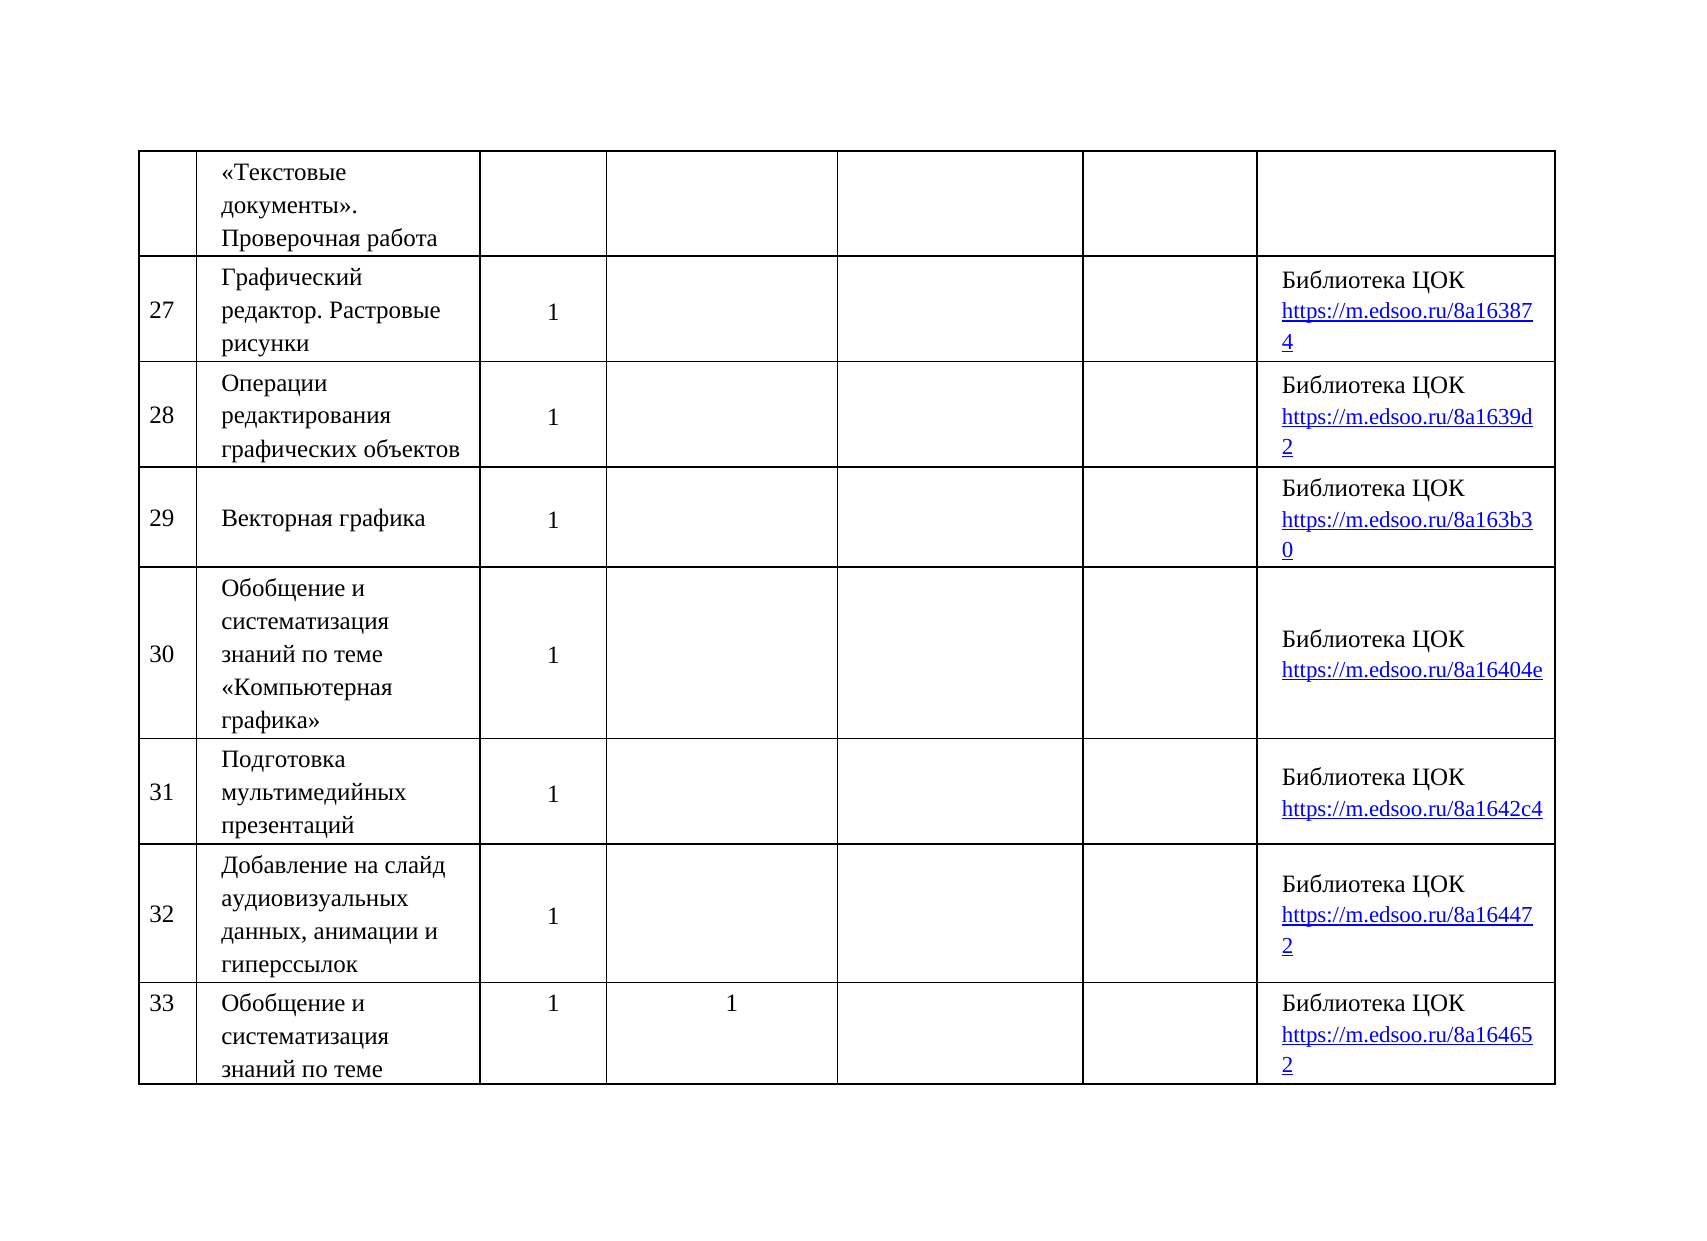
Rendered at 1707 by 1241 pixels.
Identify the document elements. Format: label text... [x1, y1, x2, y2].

table_cell [1084, 152, 1256, 255]
table_cell 1 [481, 468, 606, 566]
table_cell Операции редактирования графических объектов [197, 362, 479, 466]
table_cell [607, 257, 837, 361]
table_cell Графический редактор. Растровые рисунки [197, 257, 479, 361]
table_cell Библиотека ЦОК https://m.edsoo.ru/8a1642c4 [1258, 739, 1554, 843]
table_cell 31 [140, 739, 196, 843]
table_cell [838, 739, 1082, 843]
table_cell Библиотека ЦОК https://m.edsoo.ru/8a1639d2 [1258, 362, 1554, 466]
table_cell 33 [140, 983, 196, 1083]
table_cell Библиотека ЦОК https://m.edsoo.ru/8a164472 [1258, 845, 1554, 981]
table_cell [1084, 739, 1256, 843]
table_cell [1084, 257, 1256, 361]
table_cell 32 [140, 845, 196, 981]
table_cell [1258, 983, 1554, 1083]
table_cell Библиотека ЦОК https://m.edsoo.ru/8a16404e [1258, 568, 1554, 737]
table_cell 1 [607, 983, 837, 1083]
table_cell 1 [481, 568, 606, 737]
table_cell Векторная графика [197, 468, 479, 566]
table_cell [607, 845, 837, 981]
table_cell [607, 739, 837, 843]
table_cell 1 [481, 362, 606, 466]
table_cell 1 [607, 152, 837, 255]
table_cell [607, 362, 837, 466]
table_cell [838, 845, 1082, 981]
table_cell 26 [140, 152, 196, 255]
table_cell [197, 983, 479, 1083]
table_cell Подготовка мультимедийных презентаций [197, 739, 479, 843]
table_cell [607, 468, 837, 566]
table_cell 27 [140, 257, 196, 361]
table_cell 1 [481, 845, 606, 981]
table_cell [838, 983, 1082, 1083]
table_cell 1 [481, 257, 606, 361]
table_cell 30 [140, 568, 196, 737]
table_cell [838, 257, 1082, 361]
table_cell [607, 568, 837, 737]
table_cell [838, 362, 1082, 466]
table_cell [838, 152, 1082, 255]
table_cell Обобщение и систематизация знаний по теме «Компьютерная графика» [197, 568, 479, 737]
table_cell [197, 152, 479, 255]
table_cell 1 [481, 739, 606, 843]
table_cell [1084, 845, 1256, 981]
table_cell 29 [140, 468, 196, 566]
table_cell Добавление на слайд аудиовизуальных данных, анимации и гиперссылок [197, 845, 479, 981]
table_cell [838, 468, 1082, 566]
table_cell [838, 568, 1082, 737]
table_cell Библиотека ЦОК https://m.edsoo.ru/8a163b30 [1258, 468, 1554, 566]
table_cell [1084, 362, 1256, 466]
table_cell Библиотека ЦОК https://m.edsoo.ru/8a163874 [1258, 257, 1554, 361]
table_cell [1084, 468, 1256, 566]
table_cell 1 [481, 983, 606, 1083]
table_cell 28 [140, 362, 196, 466]
table_cell [1084, 983, 1256, 1083]
table_cell 1 [481, 152, 606, 255]
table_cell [1258, 152, 1554, 255]
table_cell [1084, 568, 1256, 737]
